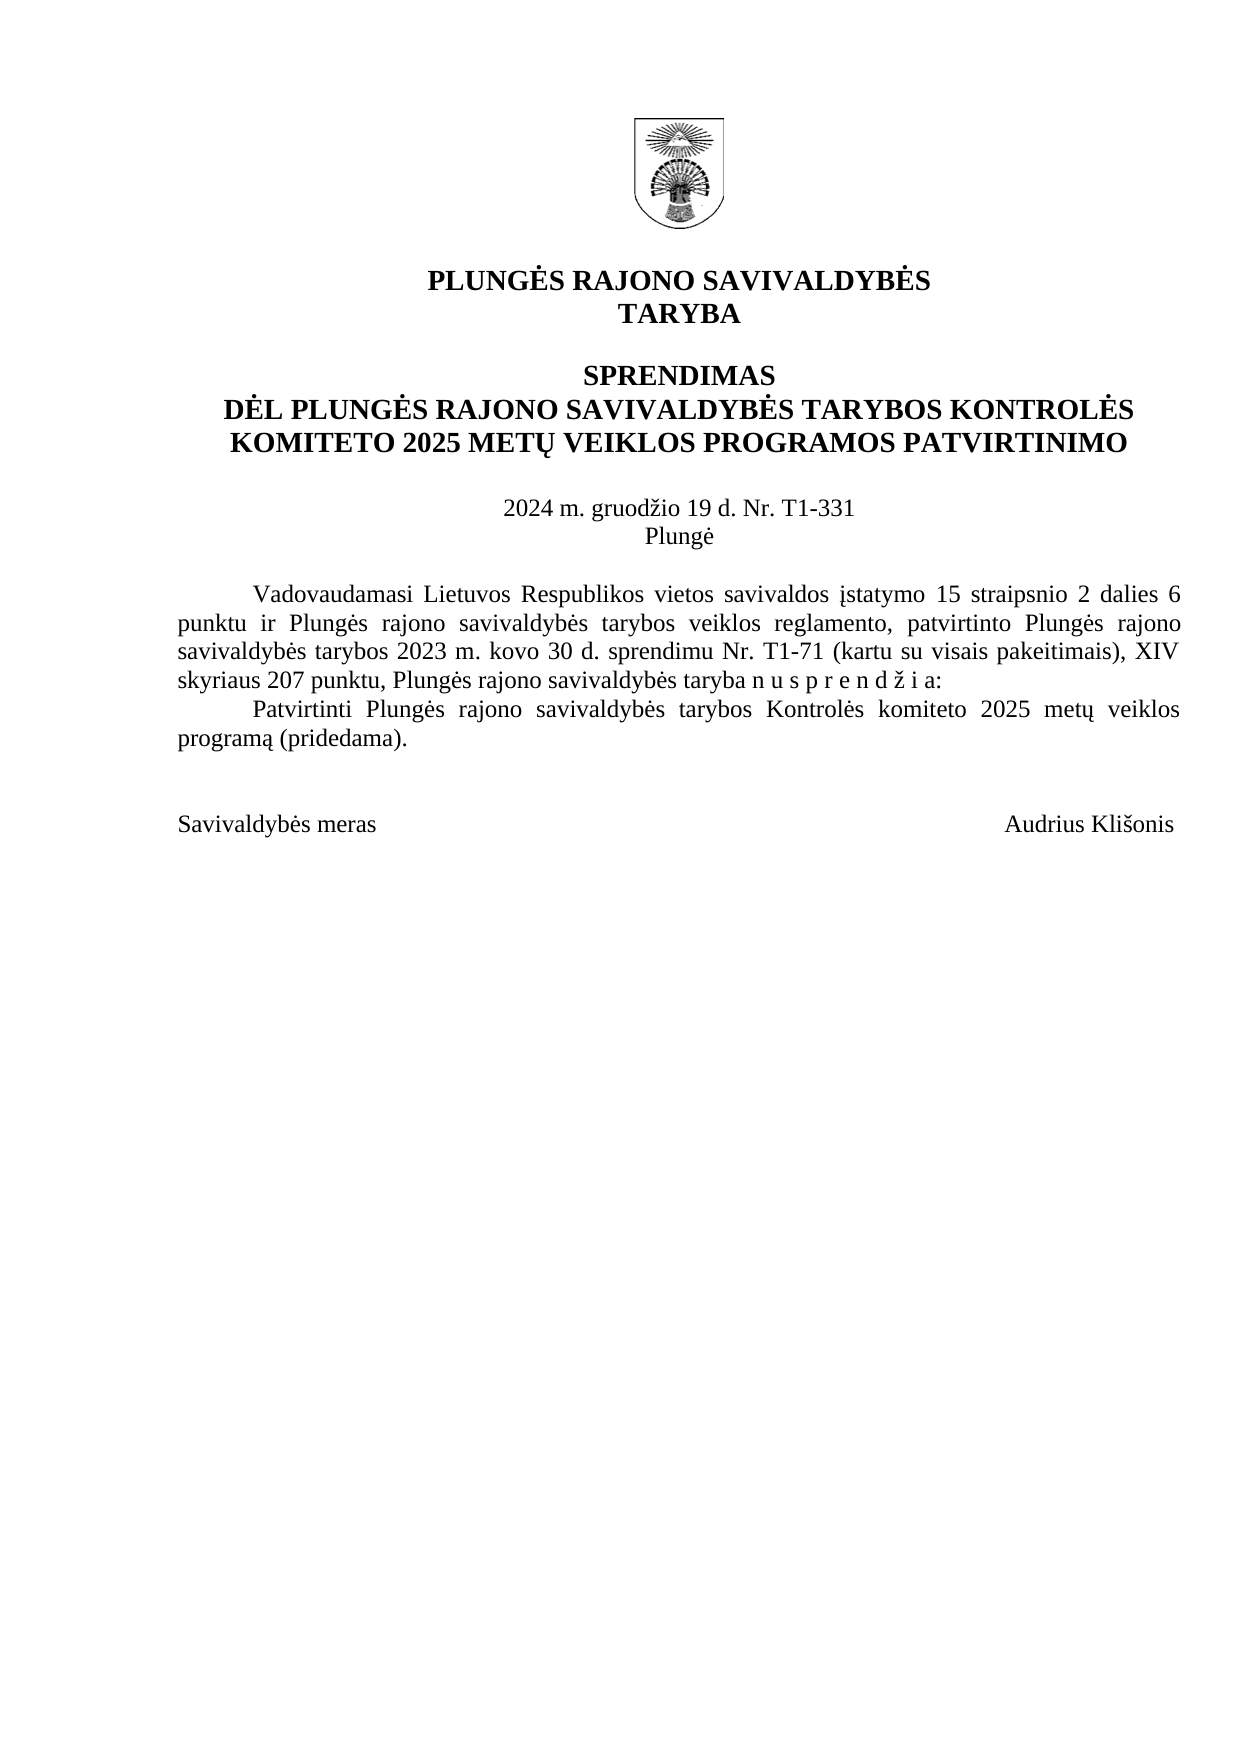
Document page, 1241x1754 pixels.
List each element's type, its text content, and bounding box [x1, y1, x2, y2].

picture [634, 118, 724, 229]
text SPRENDIMAS [177, 358, 1181, 392]
text 2024 m. gruodžio 19 d. Nr. T1-331 [177, 493, 1181, 521]
text Savivaldybės meras Audrius Klišonis [177, 809, 1181, 866]
text Plungė [177, 521, 1181, 550]
text PLUNGĖS RAJONO SAVIVALDYBĖS [177, 263, 1181, 296]
text Vadovaudamasi Lietuvos Respublikos vietos savivaldos įstatymo 15 straipsnio 2 dalies 6 punktu ir Plungės rajono savivaldybės tarybos veiklos reglamento, patvirtinto Plungės rajono savivaldybės tarybos 2023 m. kovo 30 d. sprendimu Nr. T1-71 (kartu su visais pakeitimais), XIV skyriaus 207 punktu, Plungės rajono savivaldybės taryba n u s p r e n d ž i a: [177, 579, 1181, 694]
text TARYBA [177, 296, 1181, 330]
text DĖL PLUNGĖS RAJONO SAVIVALDYBĖS TARYBOS KONTROLĖS KOMITETO 2025 METŲ VEIKLOS PROGRAMOS PATVIRTINIMO [177, 392, 1181, 459]
text Patvirtinti Plungės rajono savivaldybės tarybos Kontrolės komiteto 2025 metų veiklos programą (pridedama). [177, 694, 1181, 751]
